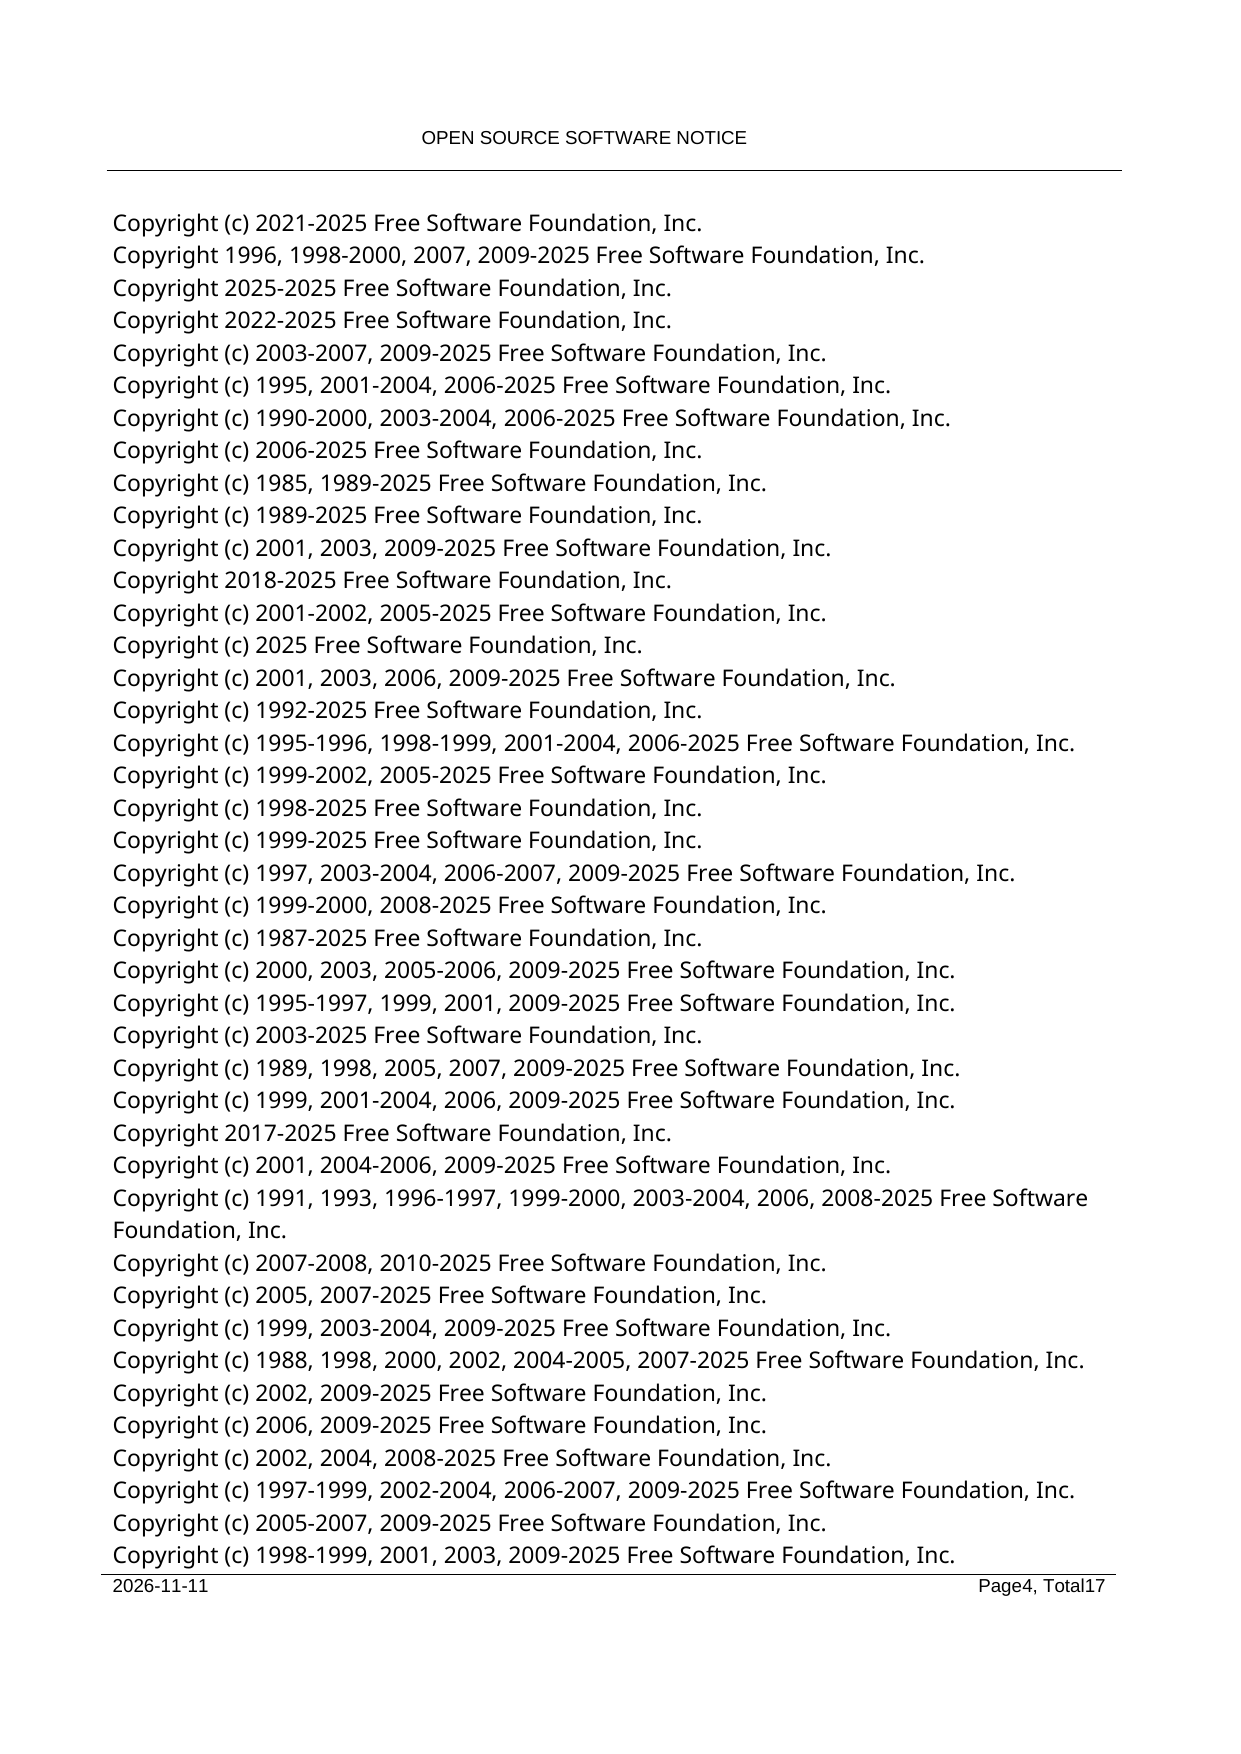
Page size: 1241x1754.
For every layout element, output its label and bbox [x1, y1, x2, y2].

text [112, 206, 1128, 1571]
